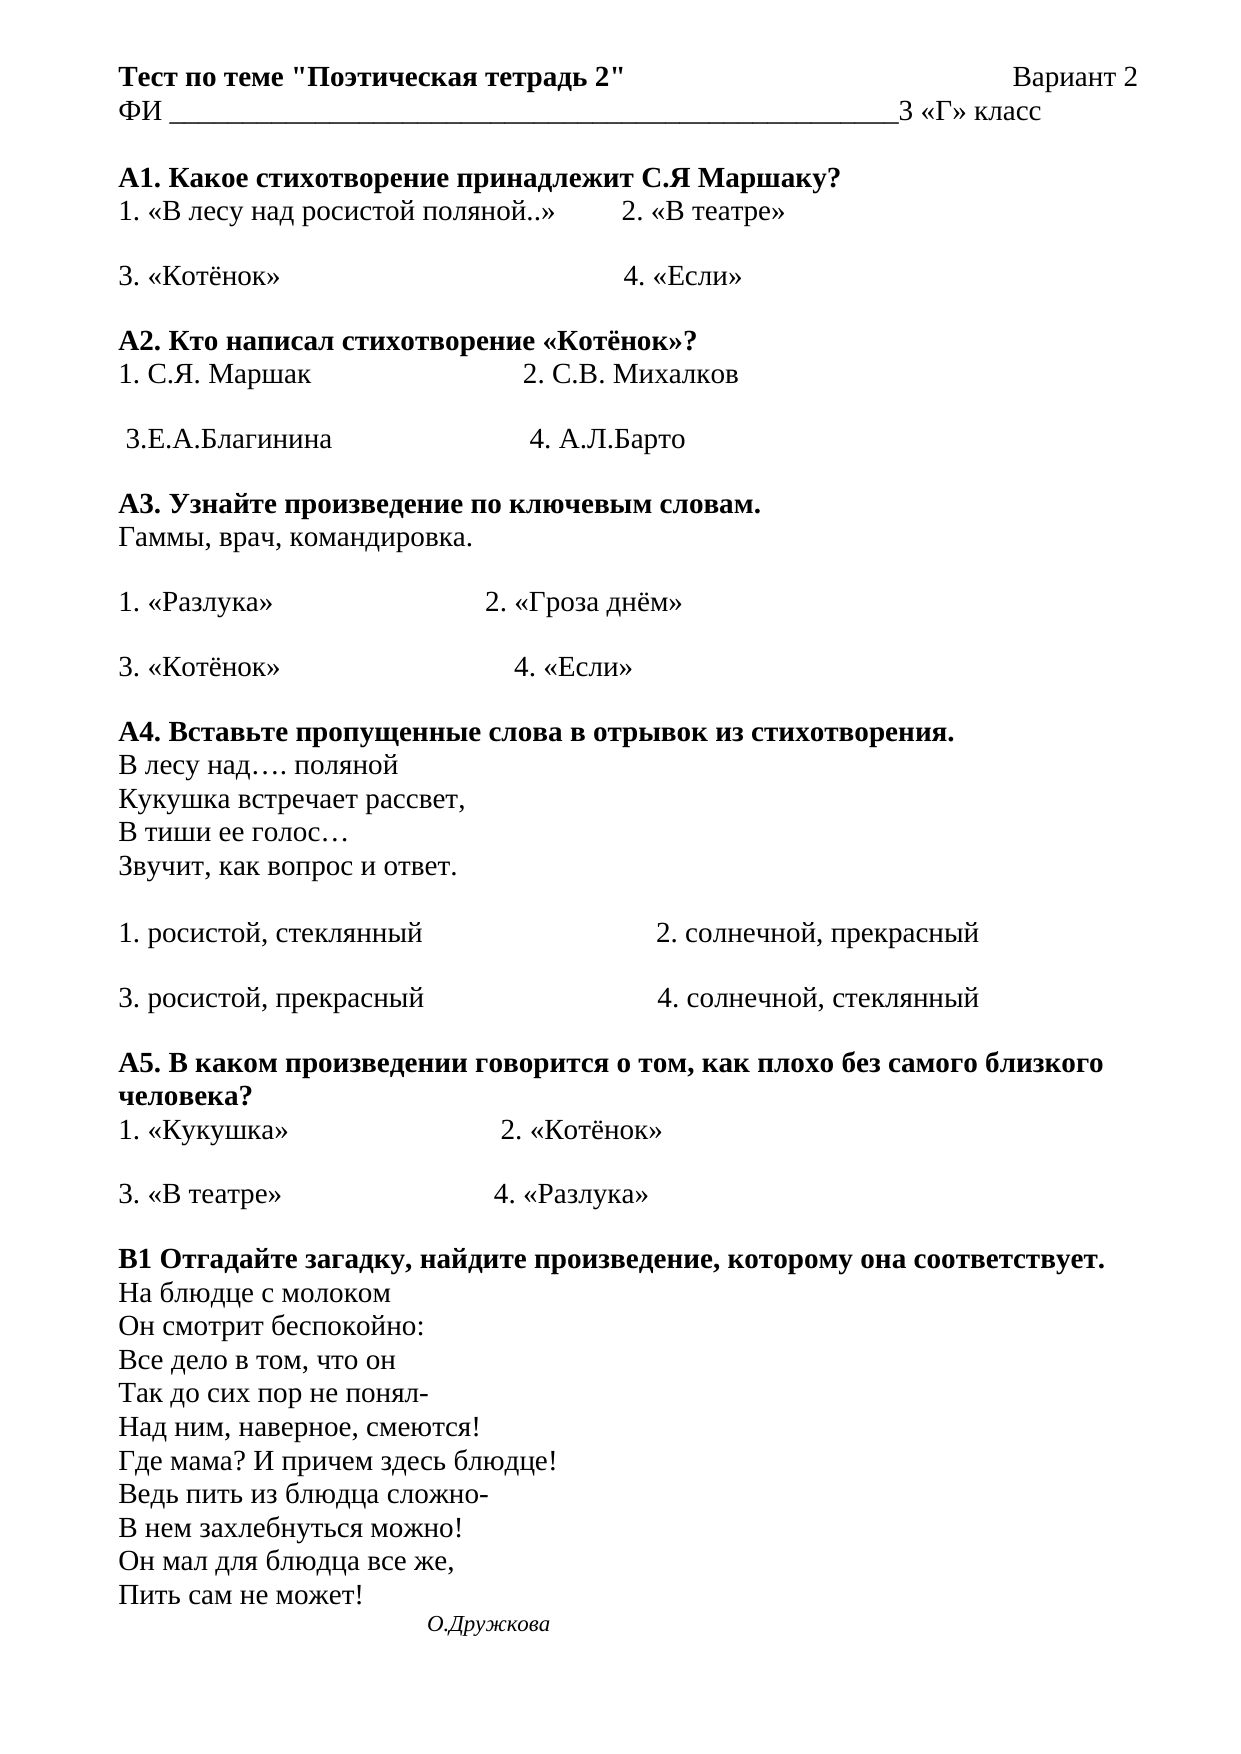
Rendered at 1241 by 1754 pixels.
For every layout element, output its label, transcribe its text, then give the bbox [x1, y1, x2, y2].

text В лесу над…. поляной [118, 747, 1181, 781]
text 3.Е.А.Благинина 4. А.Л.Барто [118, 421, 1181, 455]
text Он смотрит беспокойно: [118, 1308, 1181, 1342]
text Тест по теме "Поэтическая тетрадь 2" Вариант 2 [118, 59, 1181, 93]
text Так до сих пор не понял- [118, 1376, 1181, 1409]
text А2. Кто написал стихотворение «Котёнок»? [118, 323, 1181, 356]
text Пить сам не может! [118, 1577, 1181, 1610]
text О.Дружкова [118, 1610, 1181, 1637]
text 3. «Котёнок» 4. «Если» [118, 649, 1181, 683]
text Над ним, наверное, смеются! [118, 1409, 1181, 1443]
text 3. росистой, прекрасный 4. солнечной, стеклянный [118, 980, 1181, 1013]
text Он мал для блюдца все же, [118, 1543, 1181, 1577]
text Где мама? И причем здесь блюдце! [118, 1443, 1181, 1476]
text На блюдце с молоком [118, 1275, 1181, 1308]
text В нем захлебнуться можно! [118, 1510, 1181, 1543]
text Все дело в том, что он [118, 1342, 1181, 1376]
text 1. С.Я. Маршак 2. С.В. Михалков [118, 356, 1181, 390]
text 3. «В театре» 4. «Разлука» [118, 1177, 1181, 1210]
text 3. «Котёнок» 4. «Если» [118, 258, 1181, 292]
text А3. Узнайте произведение по ключевым словам. [118, 486, 1181, 519]
text 1. росистой, стеклянный 2. солнечной, прекрасный [118, 915, 1181, 949]
text В1 Отгадайте загадку, найдите произведение, которому она соответствует. [118, 1241, 1181, 1275]
text Ведь пить из блюдца сложно- [118, 1476, 1181, 1510]
text А5. В каком произведении говорится о том, как плохо без самого близкого человека? [118, 1045, 1181, 1112]
text 1. «Кукушка» 2. «Котёнок» [118, 1112, 1181, 1145]
text А4. Вставьте пропущенные слова в отрывок из стихотворения. [118, 714, 1181, 747]
text Гаммы, врач, командировка. [118, 519, 1181, 553]
text В тиши ее голос… [118, 814, 1181, 848]
text 1. «В лесу над росистой поляной..» 2. «В театре» [118, 193, 1181, 227]
text 1. «Разлука» 2. «Гроза днём» [118, 584, 1181, 618]
text ФИ __________________________________________________3 «Г» класс [118, 93, 1181, 126]
text А1. Какое стихотворение принадлежит С.Я Маршаку? [118, 160, 1181, 193]
text Звучит, как вопрос и ответ. [118, 848, 1181, 882]
text Кукушка встречает рассвет, [118, 781, 1181, 814]
